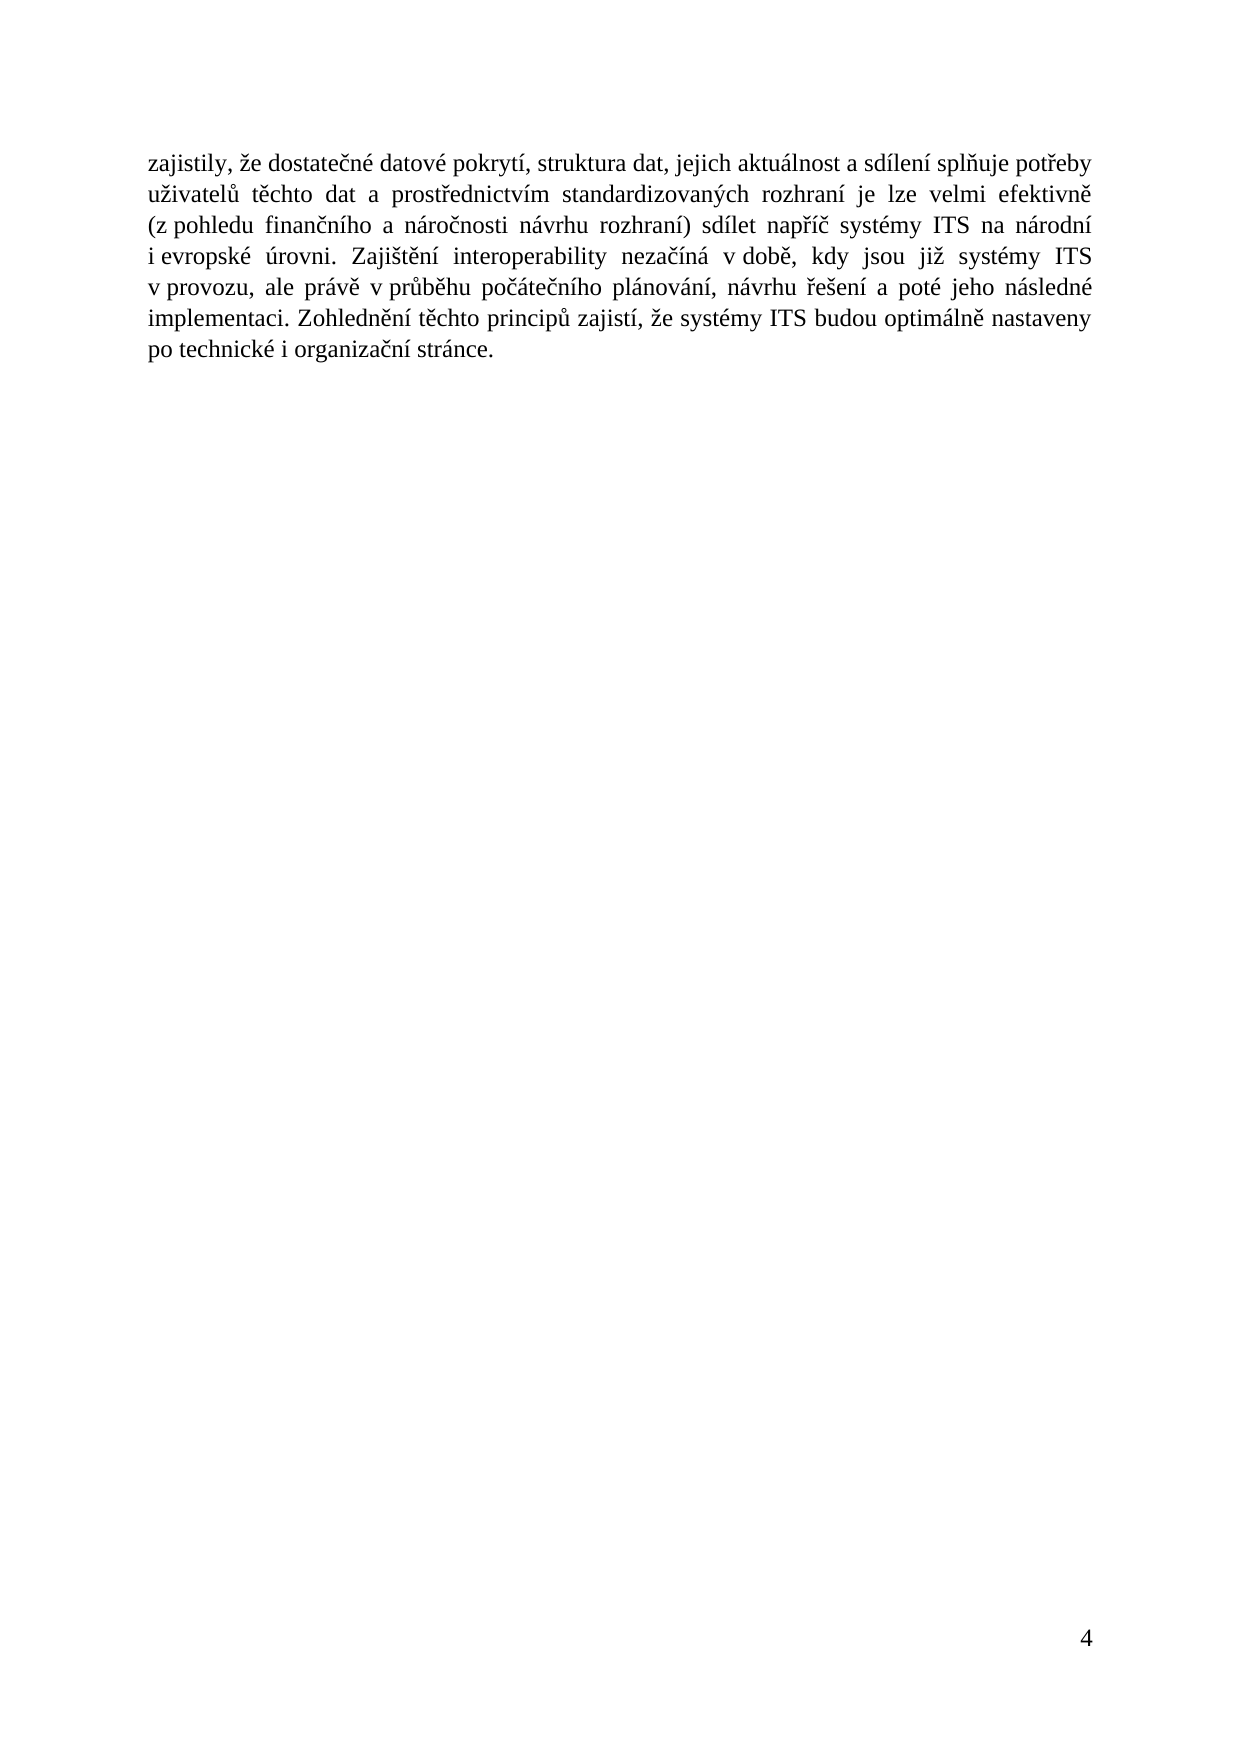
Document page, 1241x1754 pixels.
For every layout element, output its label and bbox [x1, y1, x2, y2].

text [148, 148, 1093, 363]
